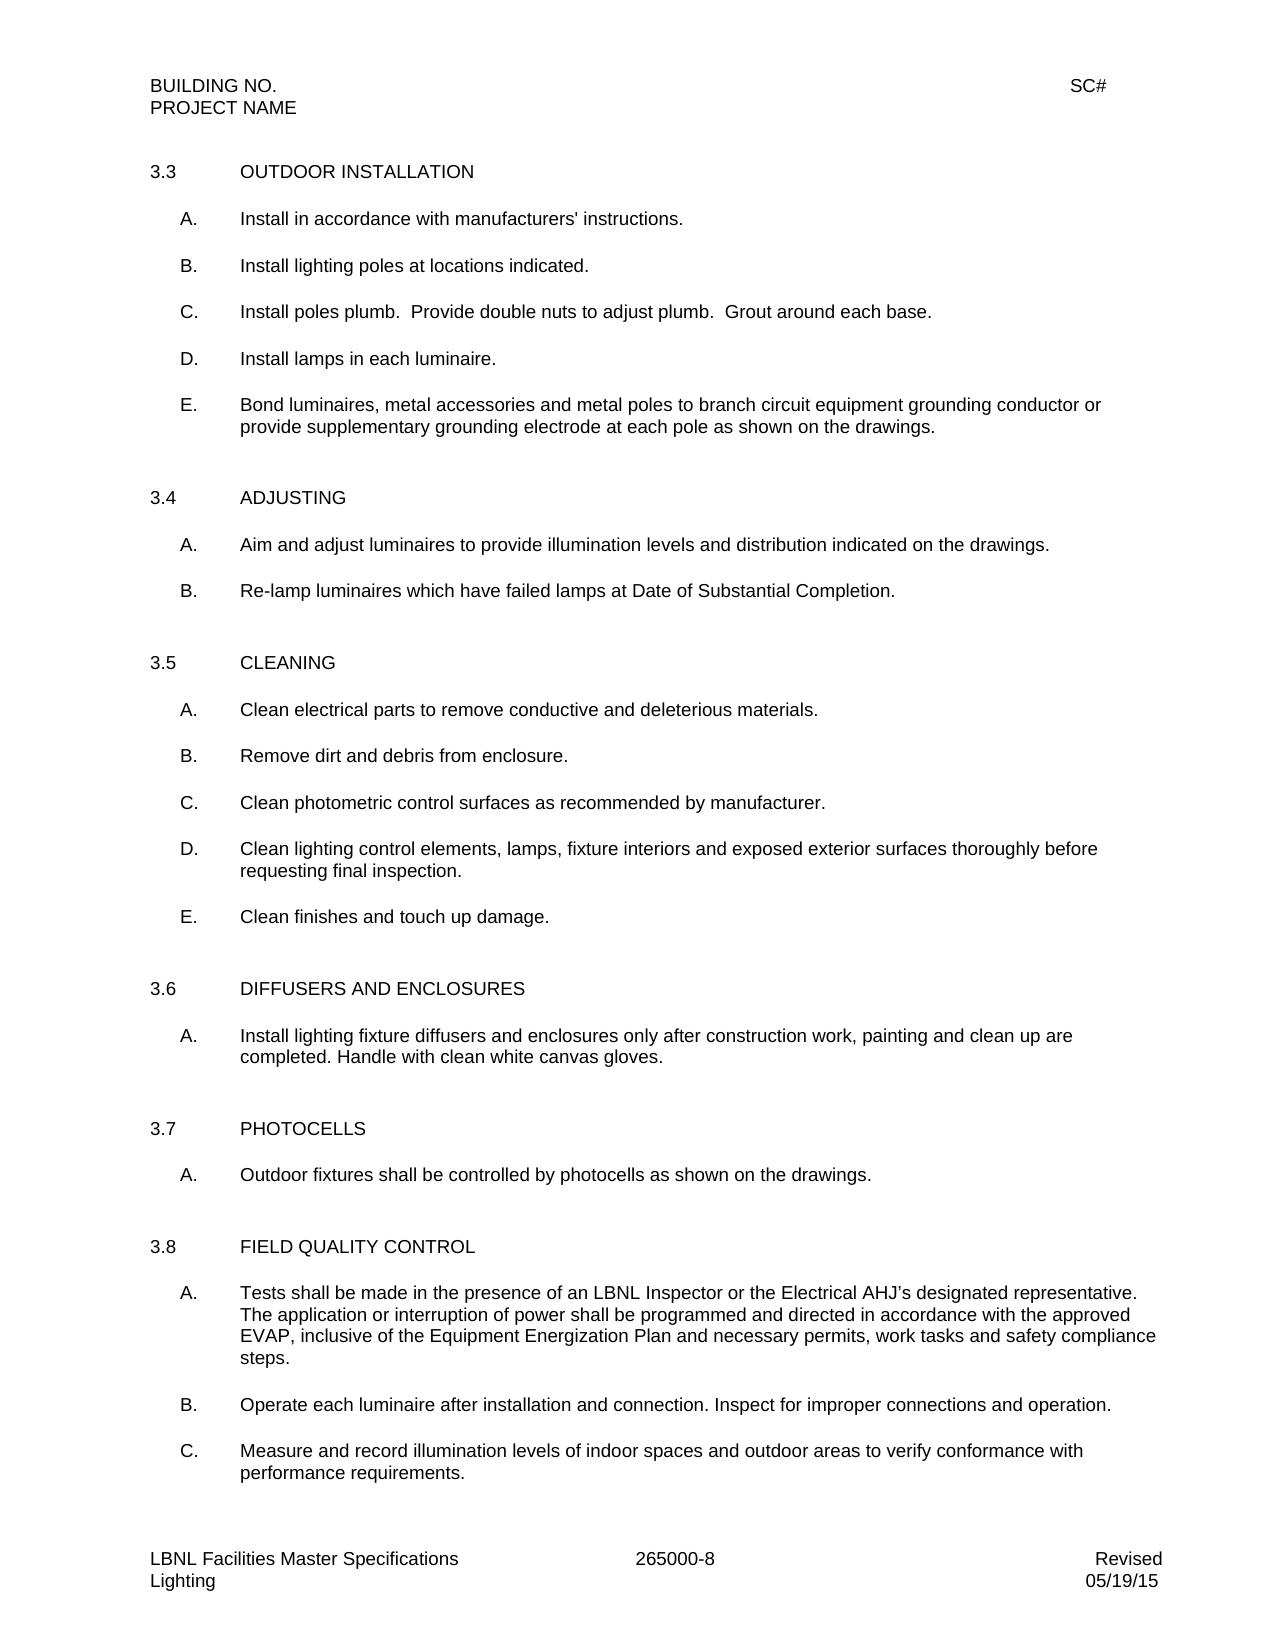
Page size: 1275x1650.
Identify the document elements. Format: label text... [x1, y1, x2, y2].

text Clean finishes and touch up damage. [180, 906, 1162, 928]
text Install in accordance with manufacturers' instructions. [180, 208, 1162, 229]
text Aim and adjust luminaires to provide illumination levels and distribution indicated on the drawings. [180, 534, 1162, 555]
text Outdoor fixtures shall be controlled by photocells as shown on the drawings. [180, 1164, 1162, 1186]
text ADJUSTING [150, 487, 1162, 509]
text Remove dirt and debris from enclosure. [180, 745, 1162, 767]
text PHOTOCELLS [150, 1117, 1162, 1139]
text OUTDOOR INSTALLATION [150, 161, 1162, 183]
text Install lighting poles at locations indicated. [180, 254, 1162, 276]
text FIELD QUALITY CONTROL [150, 1236, 1162, 1257]
text Re-lamp luminaires which have failed lamps at Date of Substantial Completion. [180, 580, 1162, 602]
text Bond luminaires, metal accessories and metal poles to branch circuit equipment grounding conductor or provide supplementary grounding electrode at each pole as shown on the drawings. [180, 394, 1162, 437]
text Operate each luminaire after installation and connection. Inspect for improper connections and operation. [180, 1393, 1162, 1415]
text Install lamps in each luminaire. [180, 347, 1162, 369]
text Measure and record illumination levels of indoor spaces and outdoor areas to verify conformance with performance requirements. [180, 1440, 1162, 1483]
text Tests shall be made in the presence of an LBNL Inspector or the Electrical AHJ’s designated representative. The application or interruption of power shall be programmed and directed in accordance with the approved EVAP, inclusive of the Equipment Energization Plan and necessary permits, work tasks and safety compliance steps. [180, 1282, 1162, 1368]
text Clean electrical parts to remove conductive and deleterious materials. [180, 698, 1162, 720]
text CLEANING [150, 652, 1162, 673]
text Clean photometric control surfaces as recommended by manufacturer. [180, 792, 1162, 813]
text Clean lighting control elements, lamps, fixture interiors and exposed exterior surfaces thoroughly before requesting final inspection. [180, 838, 1162, 881]
text Install lighting fixture diffusers and enclosures only after construction work, painting and clean up are completed. Handle with clean white canvas gloves. [180, 1024, 1162, 1067]
text DIFFUSERS AND ENCLOSURES [150, 978, 1162, 999]
text Install poles plumb. Provide double nuts to adjust plumb. Grout around each base. [180, 301, 1162, 322]
